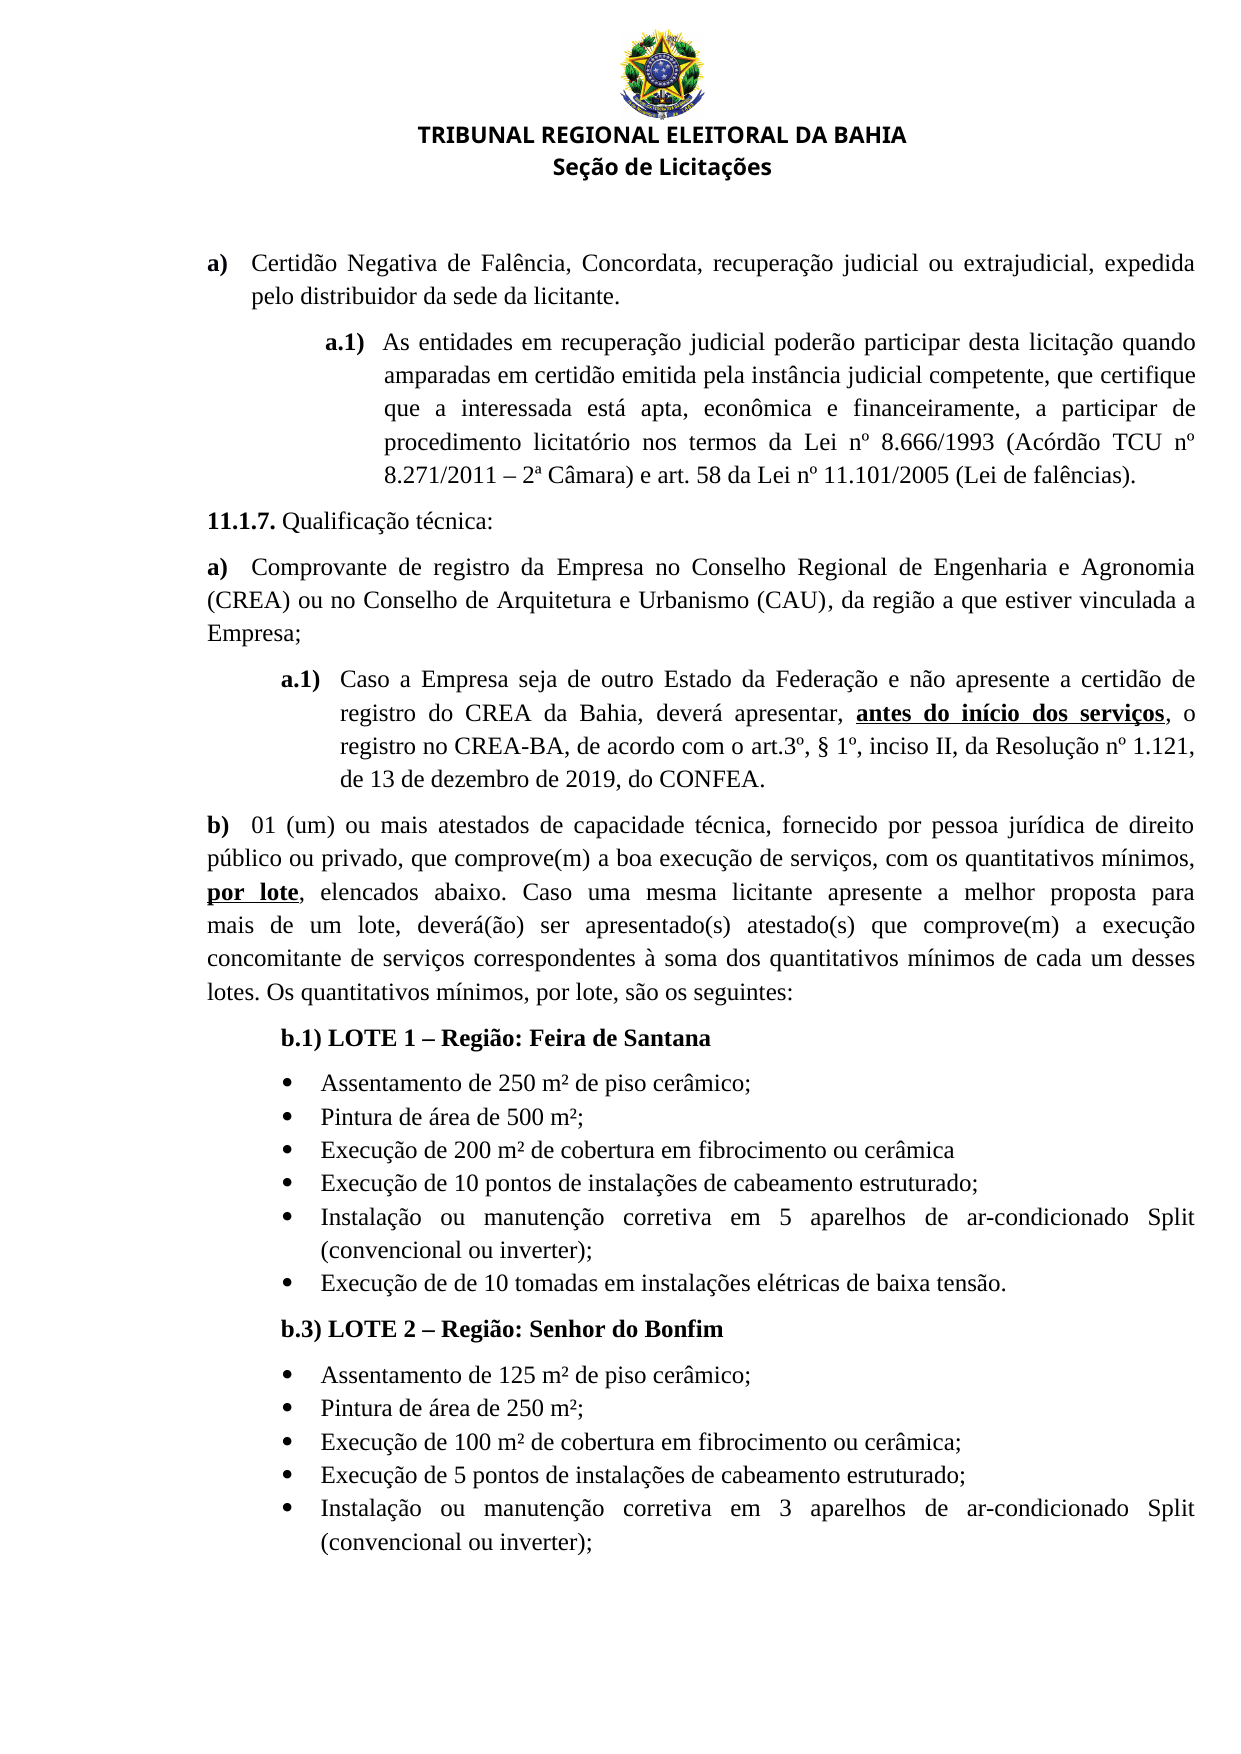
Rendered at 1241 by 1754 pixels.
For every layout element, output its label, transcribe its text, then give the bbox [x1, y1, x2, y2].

text a) Comprovante de registro da Empresa no Conselho Regional de Engenharia e Agronomia (CREA) ou no Conselho de Arquitetura e Urbanismo (CAU), da região a que estiver vinculada a Empresa; [207, 548, 1196, 648]
text a.1) As entidades em recuperação judicial poderão participar desta licitação quando amparadas em certidão emitida pela instância judicial competente, que certifique que a interessada está apta, econômica e financeiramente, a participar de procedimento licitatório nos termos da Lei nº 8.666/1993 (Acórdão TCU nº 8.271/2011 – 2ª Câmara) e art. 58 da Lei nº 11.101/2005 (Lei de falências). [325, 323, 1196, 490]
text b) 01 (um) ou mais atestados de capacidade técnica, fornecido por pessoa jurídica de direito público ou privado, que comprove(m) a boa execução de serviços, com os quantitativos mínimos, por lote, elencados abaixo. Caso uma mesma licitante apresente a melhor proposta para mais de um lote, deverá(ão) ser apresentado(s) atestado(s) que comprove(m) a execução concomitante de serviços correspondentes à soma dos quantitativos mínimos de cada um desses lotes. Os quantitativos mínimos, por lote, são os seguintes: [207, 807, 1196, 1007]
list Instalação ou manutenção corretiva em 5 aparelhos de ar-condicionado Split (convencional ou inverter); [283, 1198, 1196, 1265]
list Execução de de 10 tomadas em instalações elétricas de baixa tensão. [283, 1265, 1196, 1298]
text b.3) LOTE 2 – Região: Senhor do Bonfim [281, 1311, 1196, 1344]
list Assentamento de 125 m² de piso cerâmico; [283, 1357, 1196, 1390]
list Execução de 5 pontos de instalações de cabeamento estruturado; [283, 1457, 1196, 1490]
list Assentamento de 250 m² de piso cerâmico; [283, 1065, 1196, 1098]
list Certidão Negativa de Falência, Concordata, recuperação judicial ou extrajudicial, expedida pelo distribuidor da sede da licitante. [207, 244, 1196, 311]
text 11.1.7. Qualificação técnica: [207, 503, 1196, 536]
list Pintura de área de 250 m²; [283, 1390, 1196, 1423]
list Execução de 200 m² de cobertura em fibrocimento ou cerâmica [283, 1132, 1196, 1165]
list Execução de 10 pontos de instalações de cabeamento estruturado; [283, 1165, 1196, 1198]
list Execução de 100 m² de cobertura em fibrocimento ou cerâmica; [283, 1423, 1196, 1457]
list Instalação ou manutenção corretiva em 3 aparelhos de ar-condicionado Split (convencional ou inverter); [283, 1490, 1196, 1557]
text b.1) LOTE 1 – Região: Feira de Santana [281, 1019, 1196, 1053]
text a.1) Caso a Empresa seja de outro Estado da Federação e não apresente a certidão de registro do CREA da Bahia, deverá apresentar, antes do início dos serviços, o registro no CREA-BA, de acordo com o art.3º, § 1º, inciso II, da Resolução nº 1.121, de 13 de dezembro de 2019, do CONFEA. [281, 661, 1196, 794]
list Pintura de área de 500 m²; [283, 1098, 1196, 1132]
